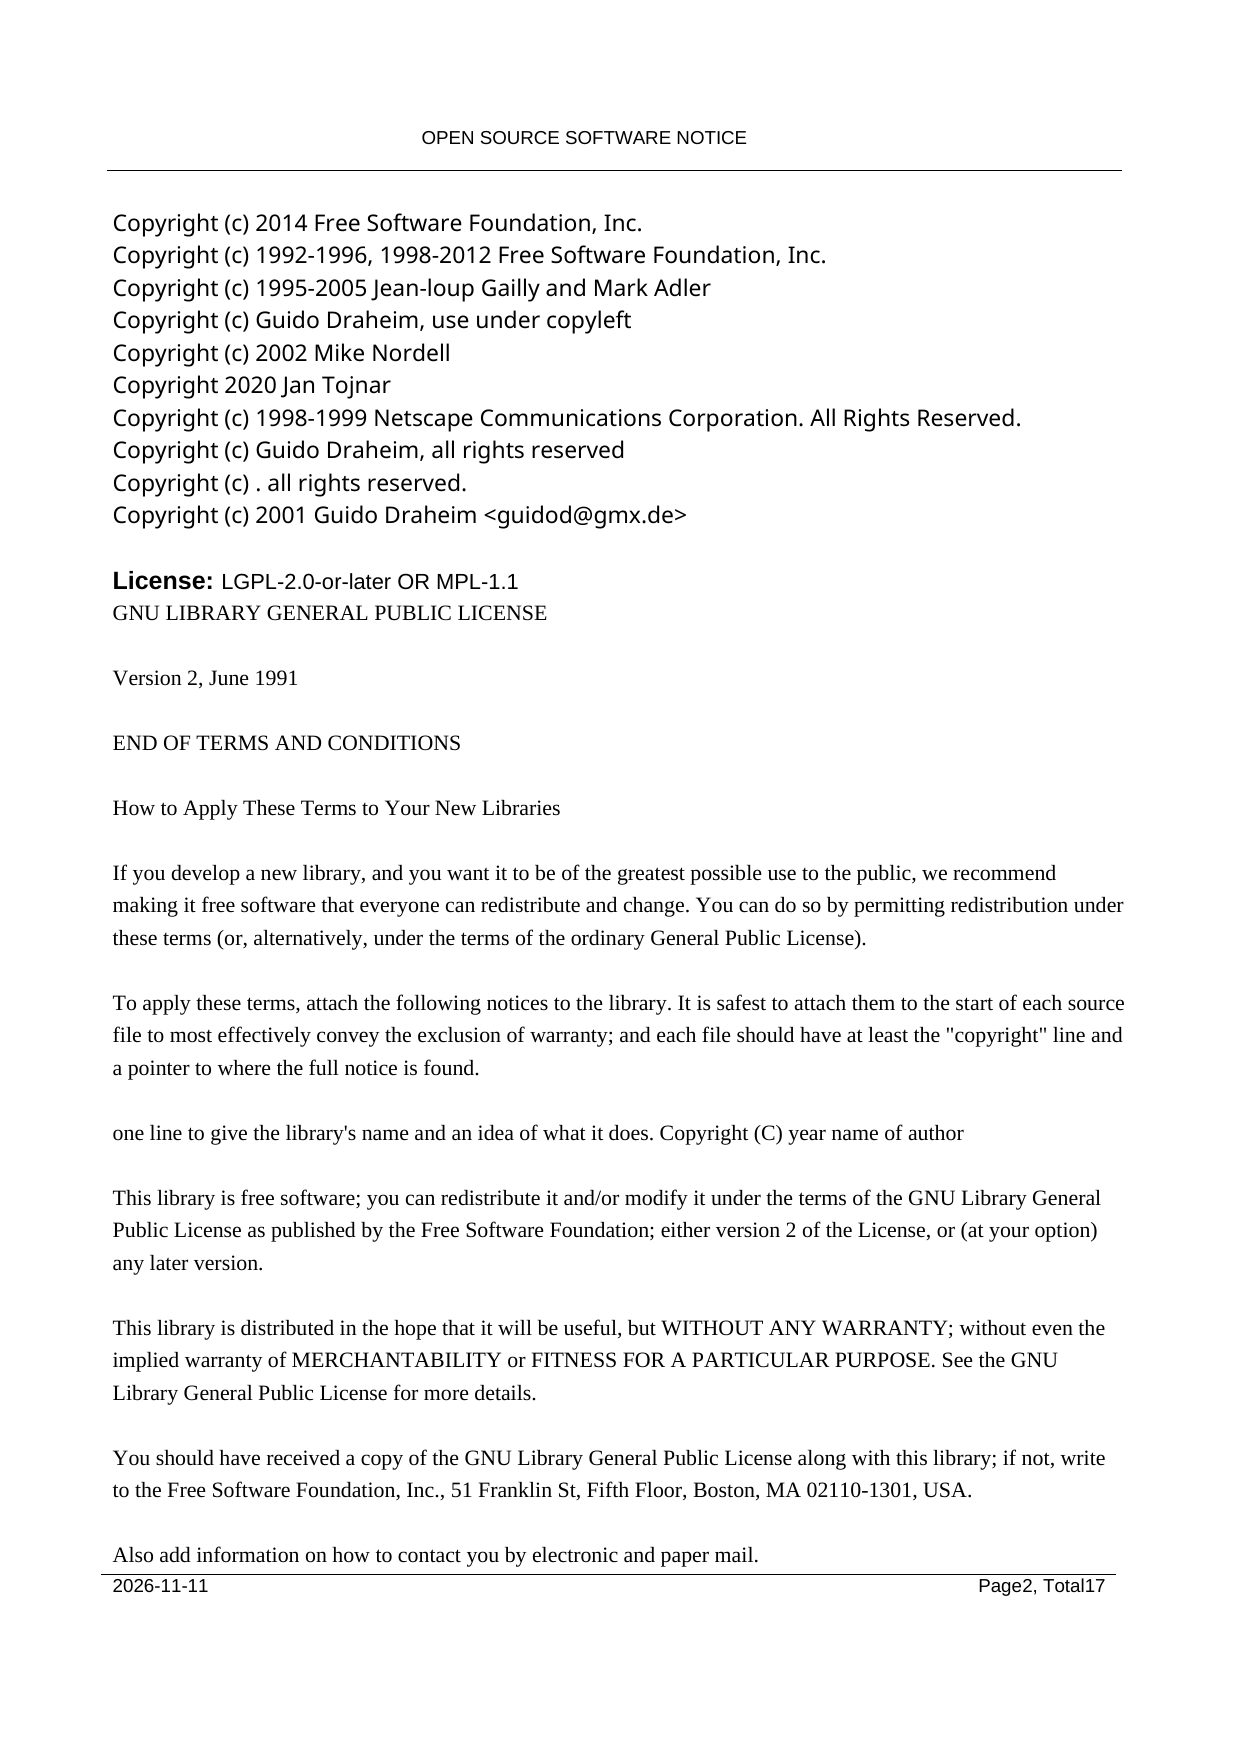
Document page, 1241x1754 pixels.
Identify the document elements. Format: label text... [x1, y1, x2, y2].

text License: LGPL-2.0-or-later OR MPL-1.1 [112, 564, 1128, 596]
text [112, 206, 1128, 564]
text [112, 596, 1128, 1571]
